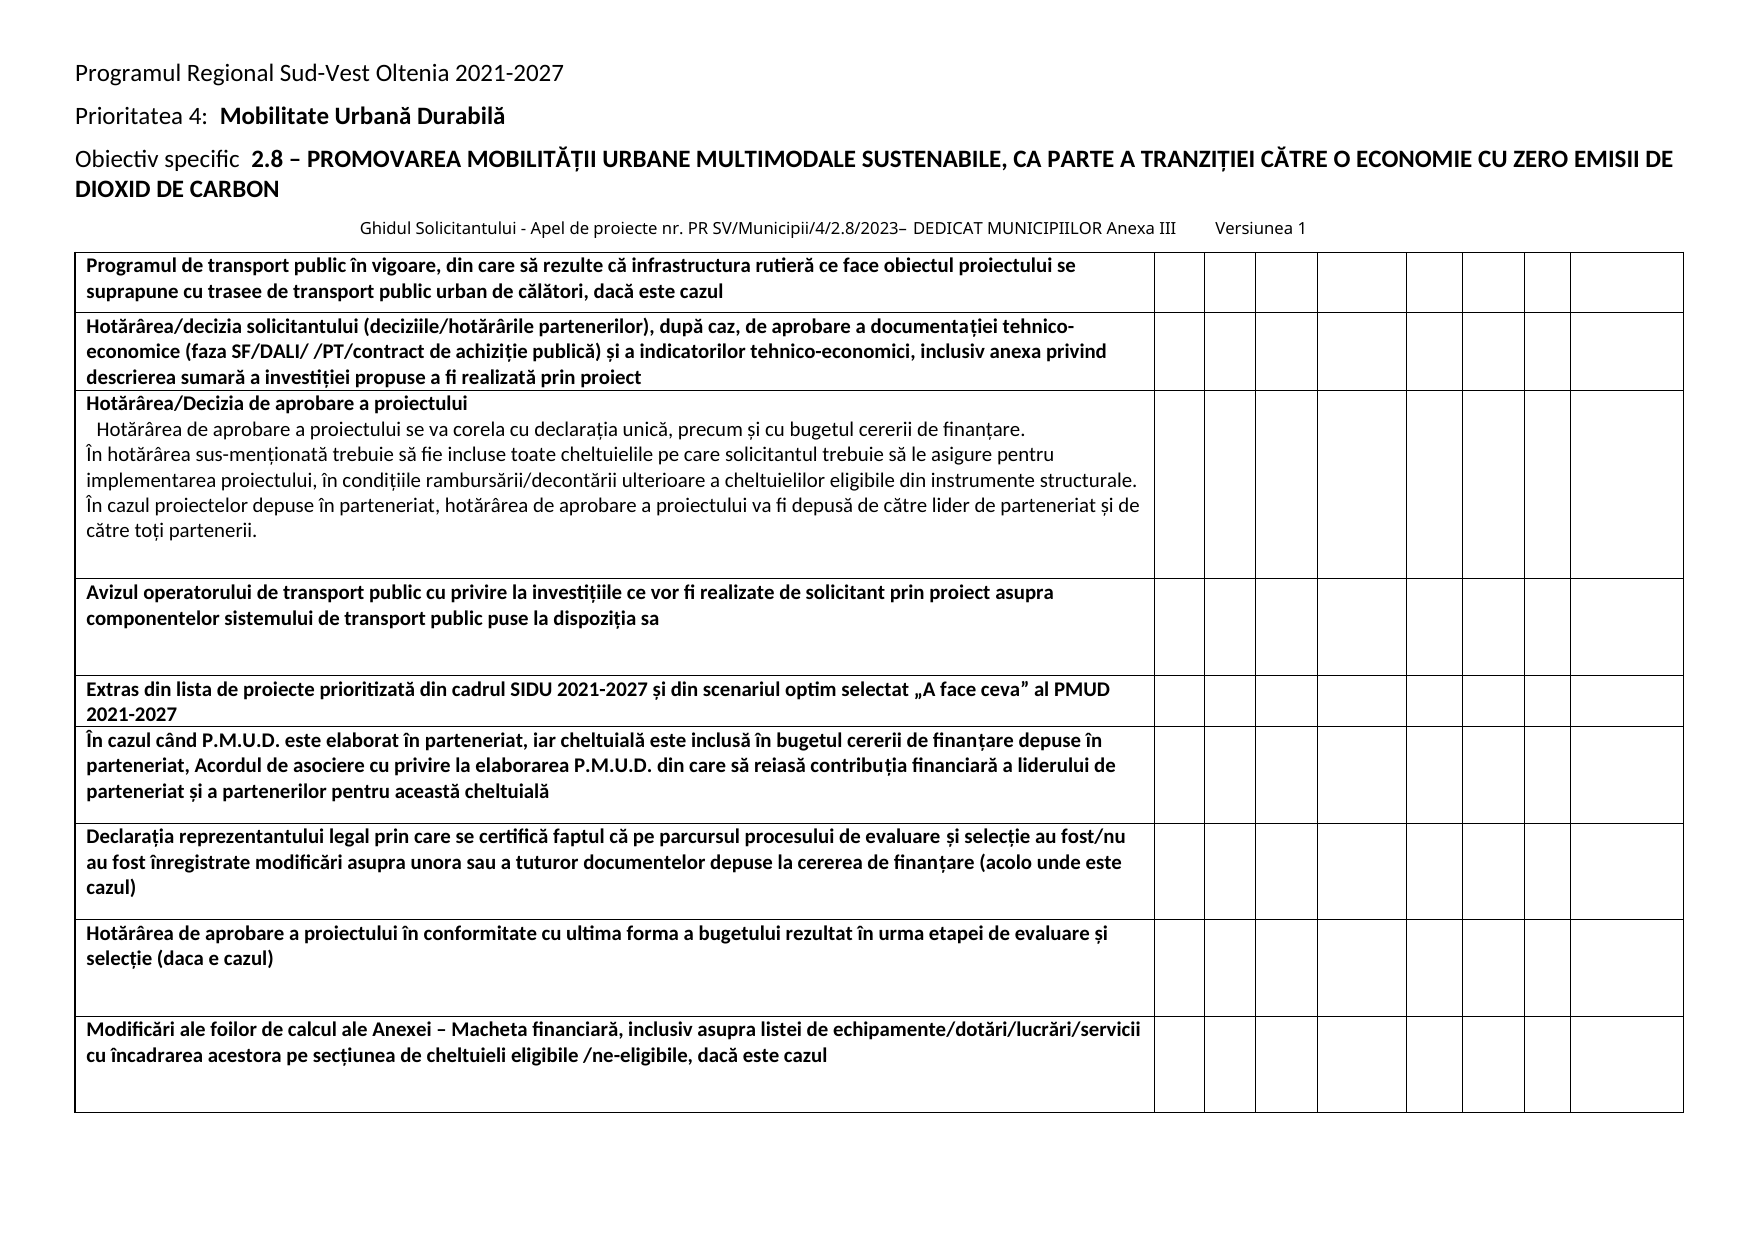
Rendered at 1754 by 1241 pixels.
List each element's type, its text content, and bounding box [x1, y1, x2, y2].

table_cell [1205, 253, 1255, 312]
table_cell [1155, 313, 1204, 389]
table_cell [1463, 920, 1524, 1016]
table_cell [1571, 253, 1683, 312]
table_cell [1571, 313, 1683, 389]
table_cell [1318, 920, 1406, 1016]
table_cell [1256, 920, 1317, 1016]
table_cell [1155, 253, 1204, 312]
table_cell [1407, 727, 1462, 822]
table_cell [1155, 579, 1204, 675]
table_cell [1407, 824, 1462, 919]
table_cell [1525, 391, 1570, 578]
table_cell Hotărârea/decizia solicitantului (deciziile/hotărârile partenerilor), după caz, de aprobare a documentaţiei tehnico-economice (faza SF/DALI/ /PT/contract de achiziţie publică) şi a indicatorilor tehnico-economici, inclusiv anexa privind descrierea sumară a investiţiei propuse a fi realizată prin proiect [76, 313, 1154, 389]
table_cell [1571, 727, 1683, 822]
table_cell [1318, 391, 1406, 578]
table_cell [1256, 313, 1317, 389]
table_cell [1407, 579, 1462, 675]
table_cell [1407, 920, 1462, 1016]
table_cell [1407, 391, 1462, 578]
table_cell [1463, 1017, 1524, 1112]
table_cell În cazul când P.M.U.D. este elaborat în parteneriat, iar cheltuială este inclusă în bugetul cererii de finanţare depuse în parteneriat, Acordul de asociere cu privire la elaborarea P.M.U.D. din care să reiasă contribuţia financiară a liderului de parteneriat și a partenerilor pentru această cheltuială [76, 727, 1154, 822]
table_cell [1525, 253, 1570, 312]
table_cell [1318, 676, 1406, 726]
table_cell [1205, 1017, 1255, 1112]
table_cell [1463, 727, 1524, 822]
table_cell [1463, 253, 1524, 312]
table_cell [1155, 1017, 1204, 1112]
table_cell Hotărârea/Decizia de aprobare a proiectului Hotărârea de aprobare a proiectului se va corela cu declarația unică, precum și cu bugetul cererii de finanțare. În hotărârea sus-menţionată trebuie să fie incluse toate cheltuielile pe care solicitantul trebuie să le asigure pentru implementarea proiectului, în condiţiile rambursării/decontării ulterioare a cheltuielilor eligibile din instrumente structurale. În cazul proiectelor depuse în parteneriat, hotărârea de aprobare a proiectului va fi depusă de către lider de parteneriat și de către toți partenerii. [76, 391, 1154, 578]
table_cell Hotărârea de aprobare a proiectului în conformitate cu ultima forma a bugetului rezultat în urma etapei de evaluare și selecție (daca e cazul) [76, 920, 1154, 1016]
table_cell [1318, 824, 1406, 919]
table_cell [1256, 391, 1317, 578]
table_cell [1463, 676, 1524, 726]
table_cell [1463, 579, 1524, 675]
table_cell [1407, 676, 1462, 726]
table_cell [1318, 253, 1406, 312]
table_cell [1407, 253, 1462, 312]
table_cell [1571, 391, 1683, 578]
table_cell [1256, 824, 1317, 919]
table_cell [1525, 824, 1570, 919]
table_cell [1525, 727, 1570, 822]
table_cell [1318, 313, 1406, 389]
table_cell [1205, 824, 1255, 919]
table_cell [1525, 676, 1570, 726]
table_cell [1463, 313, 1524, 389]
table_cell Declaraţia reprezentantului legal prin care se certifică faptul că pe parcursul procesului de evaluare şi selecţie au fost/nu au fost înregistrate modificări asupra unora sau a tuturor documentelor depuse la cererea de finanţare (acolo unde este cazul) [76, 824, 1154, 919]
table_cell [1571, 676, 1683, 726]
table_cell [1155, 727, 1204, 822]
table_cell Modificări ale foilor de calcul ale Anexei – Macheta financiară, inclusiv asupra listei de echipamente/dotări/lucrări/servicii cu încadrarea acestora pe secțiunea de cheltuieli eligibile /ne-eligibile, dacă este cazul [76, 1017, 1154, 1112]
table_cell [1205, 579, 1255, 675]
table_cell [1155, 391, 1204, 578]
table_cell Programul de transport public în vigoare, din care să rezulte că infrastructura rutieră ce face obiectul proiectului se suprapune cu trasee de transport public urban de călători, dacă este cazul [76, 253, 1154, 312]
table_cell [1318, 1017, 1406, 1112]
table_cell [1256, 676, 1317, 726]
table_cell Avizul operatorului de transport public cu privire la investițiile ce vor fi realizate de solicitant prin proiect asupra componentelor sistemului de transport public puse la dispoziția sa [76, 579, 1154, 675]
table_cell [1571, 920, 1683, 1016]
table_cell [1463, 391, 1524, 578]
table_cell [1525, 920, 1570, 1016]
table_cell [1525, 1017, 1570, 1112]
table_cell [1256, 253, 1317, 312]
table_cell [1205, 920, 1255, 1016]
table_cell [1525, 313, 1570, 389]
table_cell [1463, 824, 1524, 919]
table_cell [1155, 824, 1204, 919]
table_cell [1256, 579, 1317, 675]
table_cell [1571, 579, 1683, 675]
table_cell [1205, 676, 1255, 726]
table_cell [1525, 579, 1570, 675]
table_cell [1205, 727, 1255, 822]
table_cell [1407, 1017, 1462, 1112]
table_cell [1407, 313, 1462, 389]
table_cell [1318, 727, 1406, 822]
table_cell [1256, 727, 1317, 822]
table_cell [1256, 1017, 1317, 1112]
table_cell [1205, 313, 1255, 389]
table_cell [1318, 579, 1406, 675]
table_cell [1205, 391, 1255, 578]
table_cell [1571, 824, 1683, 919]
table_cell [1155, 920, 1204, 1016]
table_cell [1571, 1017, 1683, 1112]
table_cell [1155, 676, 1204, 726]
table_cell Extras din lista de proiecte prioritizată din cadrul SIDU 2021-2027 și din scenariul optim selectat „A face ceva” al PMUD 2021-2027 [76, 676, 1154, 726]
